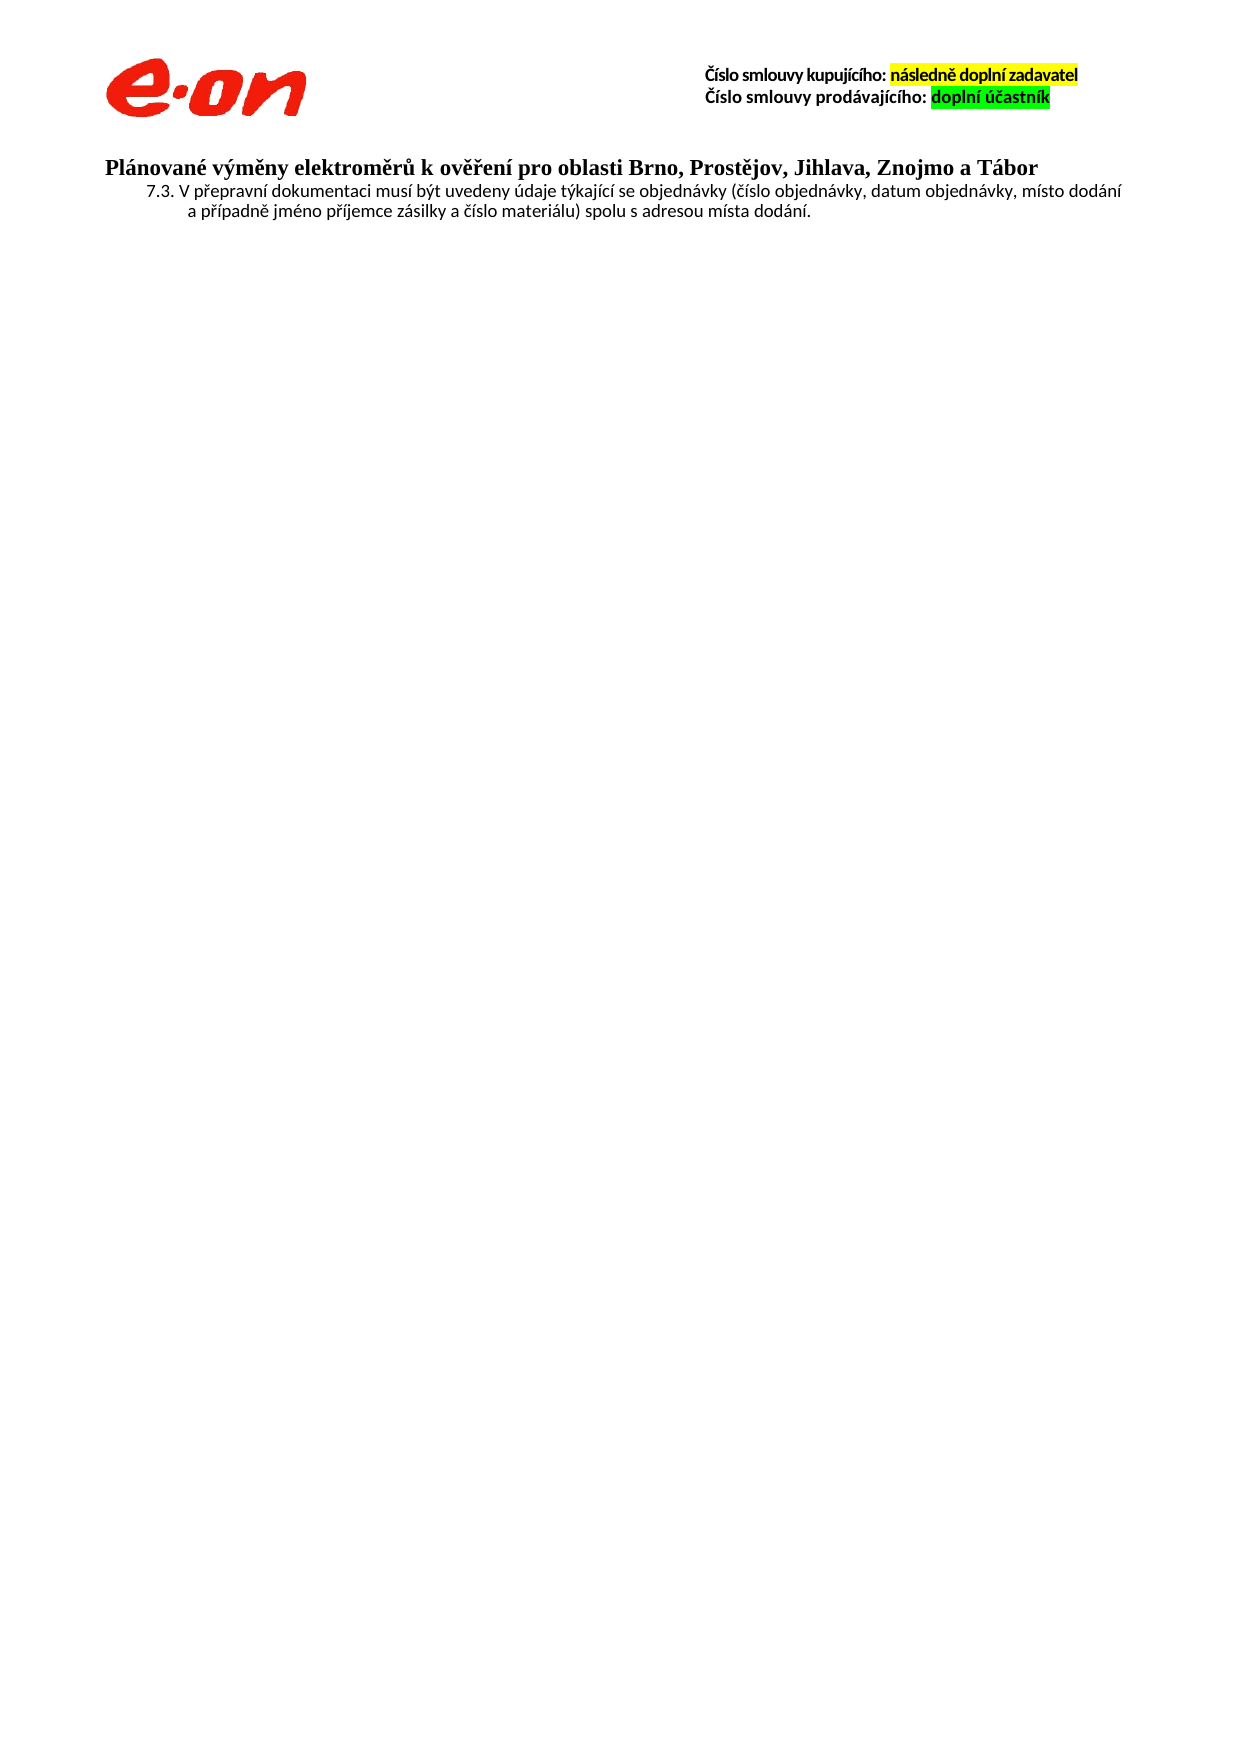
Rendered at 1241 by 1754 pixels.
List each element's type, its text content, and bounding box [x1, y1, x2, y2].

picture [104, 56, 308, 119]
text 7.3. V přepravní dokumentaci musí být uvedeny údaje týkající se objednávky (číslo objednávky, datum objednávky, místo dodání a případně jméno příjemce zásilky a číslo materiálu) spolu s adresou místa dodání. [146, 181, 1133, 223]
